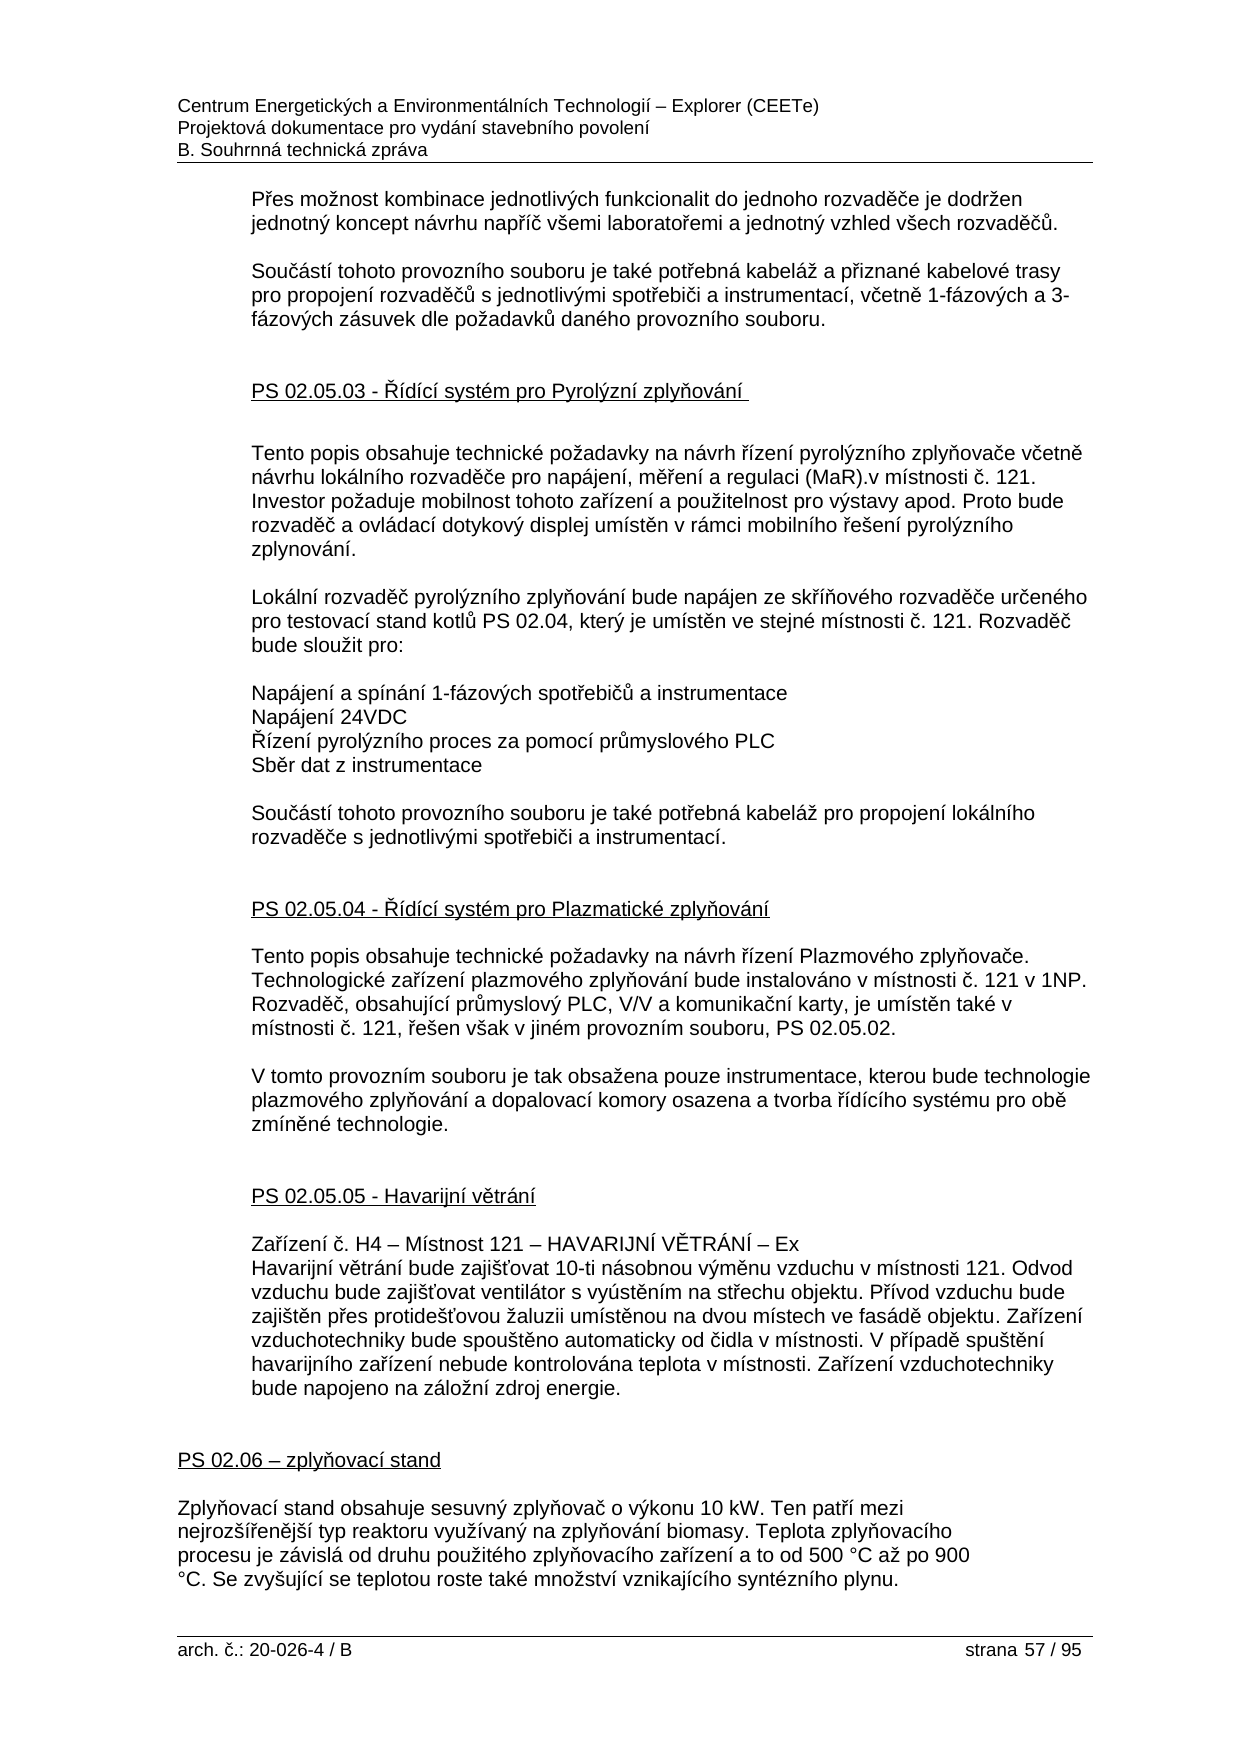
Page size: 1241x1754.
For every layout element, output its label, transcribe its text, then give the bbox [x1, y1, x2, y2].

text Napájení a spínání 1-fázových spotřebičů a instrumentace [251, 681, 1093, 705]
text Přes možnost kombinace jednotlivých funkcionalit do jednoho rozvaděče je dodržen jednotný koncept návrhu napříč všemi laboratořemi a jednotný vzhled všech rozvaděčů. [251, 187, 1093, 235]
text Zplyňovací stand obsahuje sesuvný zplyňovač o výkonu 10 kW. Ten patří mezi [177, 1495, 1093, 1519]
text PS 02.05.05 - Havarijní větrání [251, 1184, 1093, 1208]
text nejrozšířenější typ reaktoru využívaný na zplyňování biomasy. Teplota zplyňovacího [177, 1519, 1093, 1543]
text Tento popis obsahuje technické požadavky na návrh řízení Plazmového zplyňovače. Technologické zařízení plazmového zplyňování bude instalováno v místnosti č. 121 v 1NP. Rozvaděč, obsahující průmyslový PLC, V/V a komunikační karty, je umístěn také v místnosti č. 121, řešen však v jiném provozním souboru, PS 02.05.02. [251, 944, 1093, 1040]
text Lokální rozvaděč pyrolýzního zplyňování bude napájen ze skříňového rozvaděče určeného pro testovací stand kotlů PS 02.04, který je umístěn ve stejné místnosti č. 121. Rozvaděč bude sloužit pro: [251, 585, 1093, 657]
text V tomto provozním souboru je tak obsažena pouze instrumentace, kterou bude technologie plazmového zplyňování a dopalovací komory osazena a tvorba řídícího systému pro obě zmíněné technologie. [251, 1064, 1093, 1136]
text procesu je závislá od druhu použitého zplyňovacího zařízení a to od 500 °C až po 900 [177, 1543, 1093, 1567]
text Řízení pyrolýzního proces za pomocí průmyslového PLC [251, 729, 1093, 753]
text Součástí tohoto provozního souboru je také potřebná kabeláž a přiznané kabelové trasy pro propojení rozvaděčů s jednotlivými spotřebiči a instrumentací, včetně 1-fázových a 3-fázových zásuvek dle požadavků daného provozního souboru. [251, 259, 1093, 331]
text Havarijní větrání bude zajišťovat 10-ti násobnou výměnu vzduchu v místnosti 121. Odvod vzduchu bude zajišťovat ventilátor s vyústěním na střechu objektu. Přívod vzduchu bude zajištěn přes protidešťovou žaluzii umístěnou na dvou místech ve fasádě objektu. Zařízení vzduchotechniky bude spouštěno automaticky od čidla v místnosti. V případě spuštění havarijního zařízení nebude kontrolována teplota v místnosti. Zařízení vzduchotechniky bude napojeno na záložní zdroj energie. [251, 1256, 1093, 1399]
text PS 02.05.03 - Řídící systém pro Pyrolýzní zplyňování [251, 379, 1093, 403]
text PS 02.06 – zplyňovací stand [177, 1447, 1093, 1471]
text °C. Se zvyšující se teplotou roste také množství vznikajícího syntézního plynu. [177, 1567, 1093, 1591]
text Zařízení č. H4 – Místnost 121 – HAVARIJNÍ VĚTRÁNÍ – Ex [251, 1232, 1093, 1256]
text PS 02.05.04 - Řídící systém pro Plazmatické zplyňování [251, 896, 1093, 920]
text Sběr dat z instrumentace [251, 753, 1093, 777]
text Součástí tohoto provozního souboru je také potřebná kabeláž pro propojení lokálního rozvaděče s jednotlivými spotřebiči a instrumentací. [251, 801, 1093, 848]
text Napájení 24VDC [251, 705, 1093, 729]
text Tento popis obsahuje technické požadavky na návrh řízení pyrolýzního zplyňovače včetně návrhu lokálního rozvaděče pro napájení, měření a regulaci (MaR).v místnosti č. 121. Investor požaduje mobilnost tohoto zařízení a použitelnost pro výstavy apod. Proto bude rozvaděč a ovládací dotykový displej umístěn v rámci mobilního řešení pyrolýzního zplynování. [251, 441, 1093, 561]
